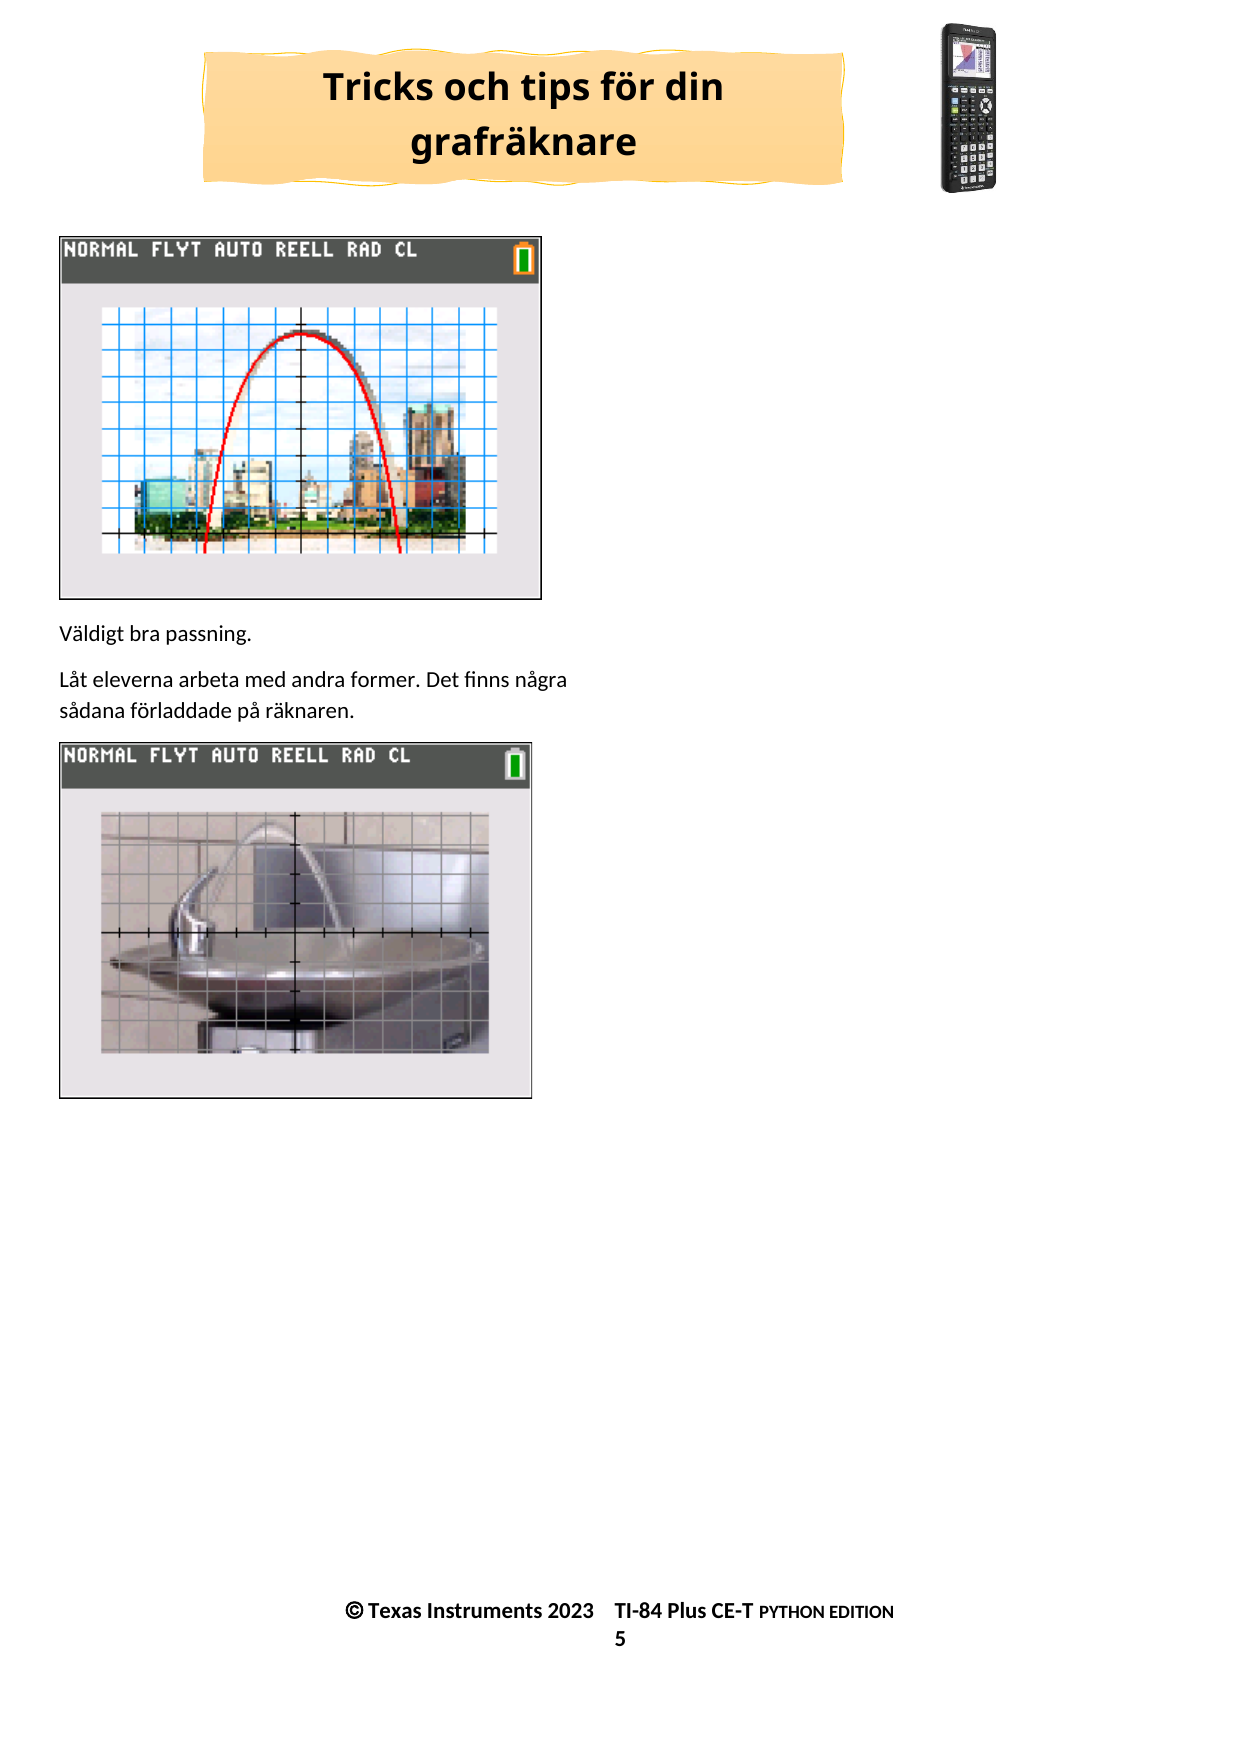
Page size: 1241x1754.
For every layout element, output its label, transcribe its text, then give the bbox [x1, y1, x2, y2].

text Låt eleverna arbeta med andra former. Det finns några sådana förladdade på räknaren. [59, 666, 583, 724]
picture [59, 236, 542, 600]
picture [59, 742, 533, 1099]
picture [940, 23, 997, 193]
text Väldigt bra passning. [59, 619, 583, 647]
